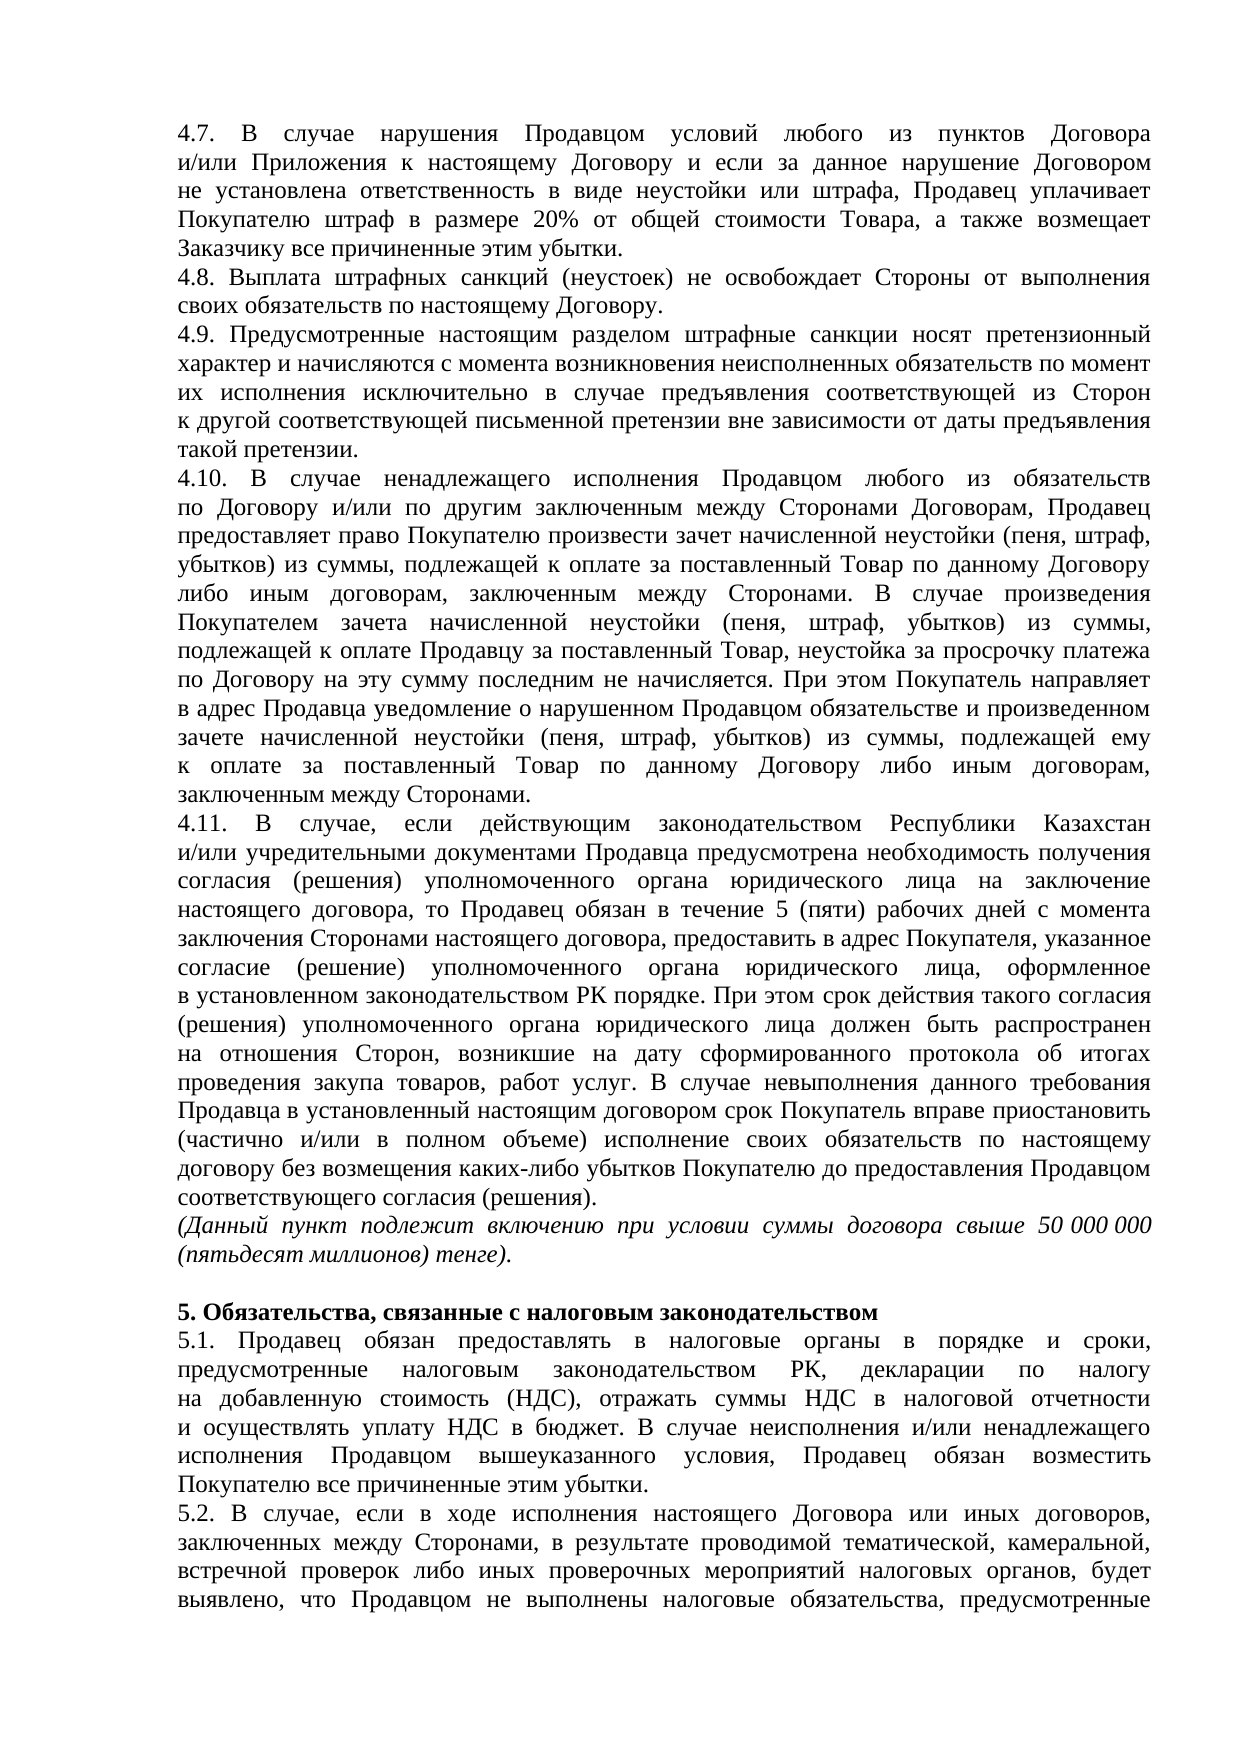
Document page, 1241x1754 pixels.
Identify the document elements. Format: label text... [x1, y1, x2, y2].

text 4.10. В случае ненадлежащего исполнения Продавцом любого из обязательств по Договору и/или по другим заключенным между Сторонами Договорам, Продавец предоставляет право Покупателю произвести зачет начисленной неустойки (пеня, штраф, убытков) из суммы, подлежащей к оплате за поставленный Товар по данному Договору либо иным договорам, заключенным между Сторонами. В случае произведения Покупателем зачета начисленной неустойки (пеня, штраф, убытков) из суммы, подлежащей к оплате Продавцу за поставленный Товар, неустойка за просрочку платежа по Договору на эту сумму последним не начисляется. При этом Покупатель направляет в адрес Продавца уведомление о нарушенном Продавцом обязательстве и произведенном зачете начисленной неустойки (пеня, штраф, убытков) из суммы, подлежащей ему к оплате за поставленный Товар по данному Договору либо иным договорам, заключенным между Сторонами. [177, 463, 1152, 808]
text (Данный пункт подлежит включению при условии суммы договора свыше 50 000 000 (пятьдесят миллионов) тенге). [177, 1211, 1152, 1268]
text 5. Обязательства, связанные с налоговым законодательством [177, 1297, 1152, 1326]
text 5.1. Продавец обязан предоставлять в налоговые органы в порядке и сроки, предусмотренные налоговым законодательством РК, декларации по налогу на добавленную стоимость (НДС), отражать суммы НДС в налоговой отчетности и осуществлять уплату НДС в бюджет. В случае неисполнения и/или ненадлежащего исполнения Продавцом вышеуказанного условия, Продавец обязан возместить Покупателю все причиненные этим убытки. [177, 1326, 1152, 1498]
text 4.9. Предусмотренные настоящим разделом штрафные санкции носят претензионный характер и начисляются с момента возникновения неисполненных обязательств по момент их исполнения исключительно в случае предъявления соответствующей из Сторон к другой соответствующей письменной претензии вне зависимости от даты предъявления такой претензии. [177, 319, 1152, 463]
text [177, 1498, 1152, 1613]
text 4.11. В случае, если действующим законодательством Республики Казахстан и/или учредительными документами Продавца предусмотрена необходимость получения согласия (решения) уполномоченного органа юридического лица на заключение настоящего договора, то Продавец обязан в течение 5 (пяти) рабочих дней с момента заключения Сторонами настоящего договора, предоставить в адрес Покупателя, указанное согласие (решение) уполномоченного органа юридического лица, оформленное в установленном законодательством РК порядке. При этом срок действия такого согласия (решения) уполномоченного органа юридического лица должен быть распространен на отношения Сторон, возникшие на дату сформированного протокола об итогах проведения закупа товаров, работ услуг. В случае невыполнения данного требования Продавца в установленный настоящим договором срок Покупатель вправе приостановить (частично и/или в полном объеме) исполнение своих обязательств по настоящему договору без возмещения каких-либо убытков Покупателю до предоставления Продавцом соответствующего согласия (решения). [177, 808, 1152, 1211]
text 4.7. В случае нарушения Продавцом условий любого из пунктов Договора и/или Приложения к настоящему Договору и если за данное нарушение Договором не установлена ответственность в виде неустойки или штрафа, Продавец уплачивает Покупателю штраф в размере 20% от общей стоимости Товара, а также возмещает Заказчику все причиненные этим убытки. [177, 118, 1152, 262]
list 4.8. Выплата штрафных санкций (неустоек) не освобождает Стороны от выполнения своих обязательств по настоящему Договору. [177, 262, 1152, 319]
